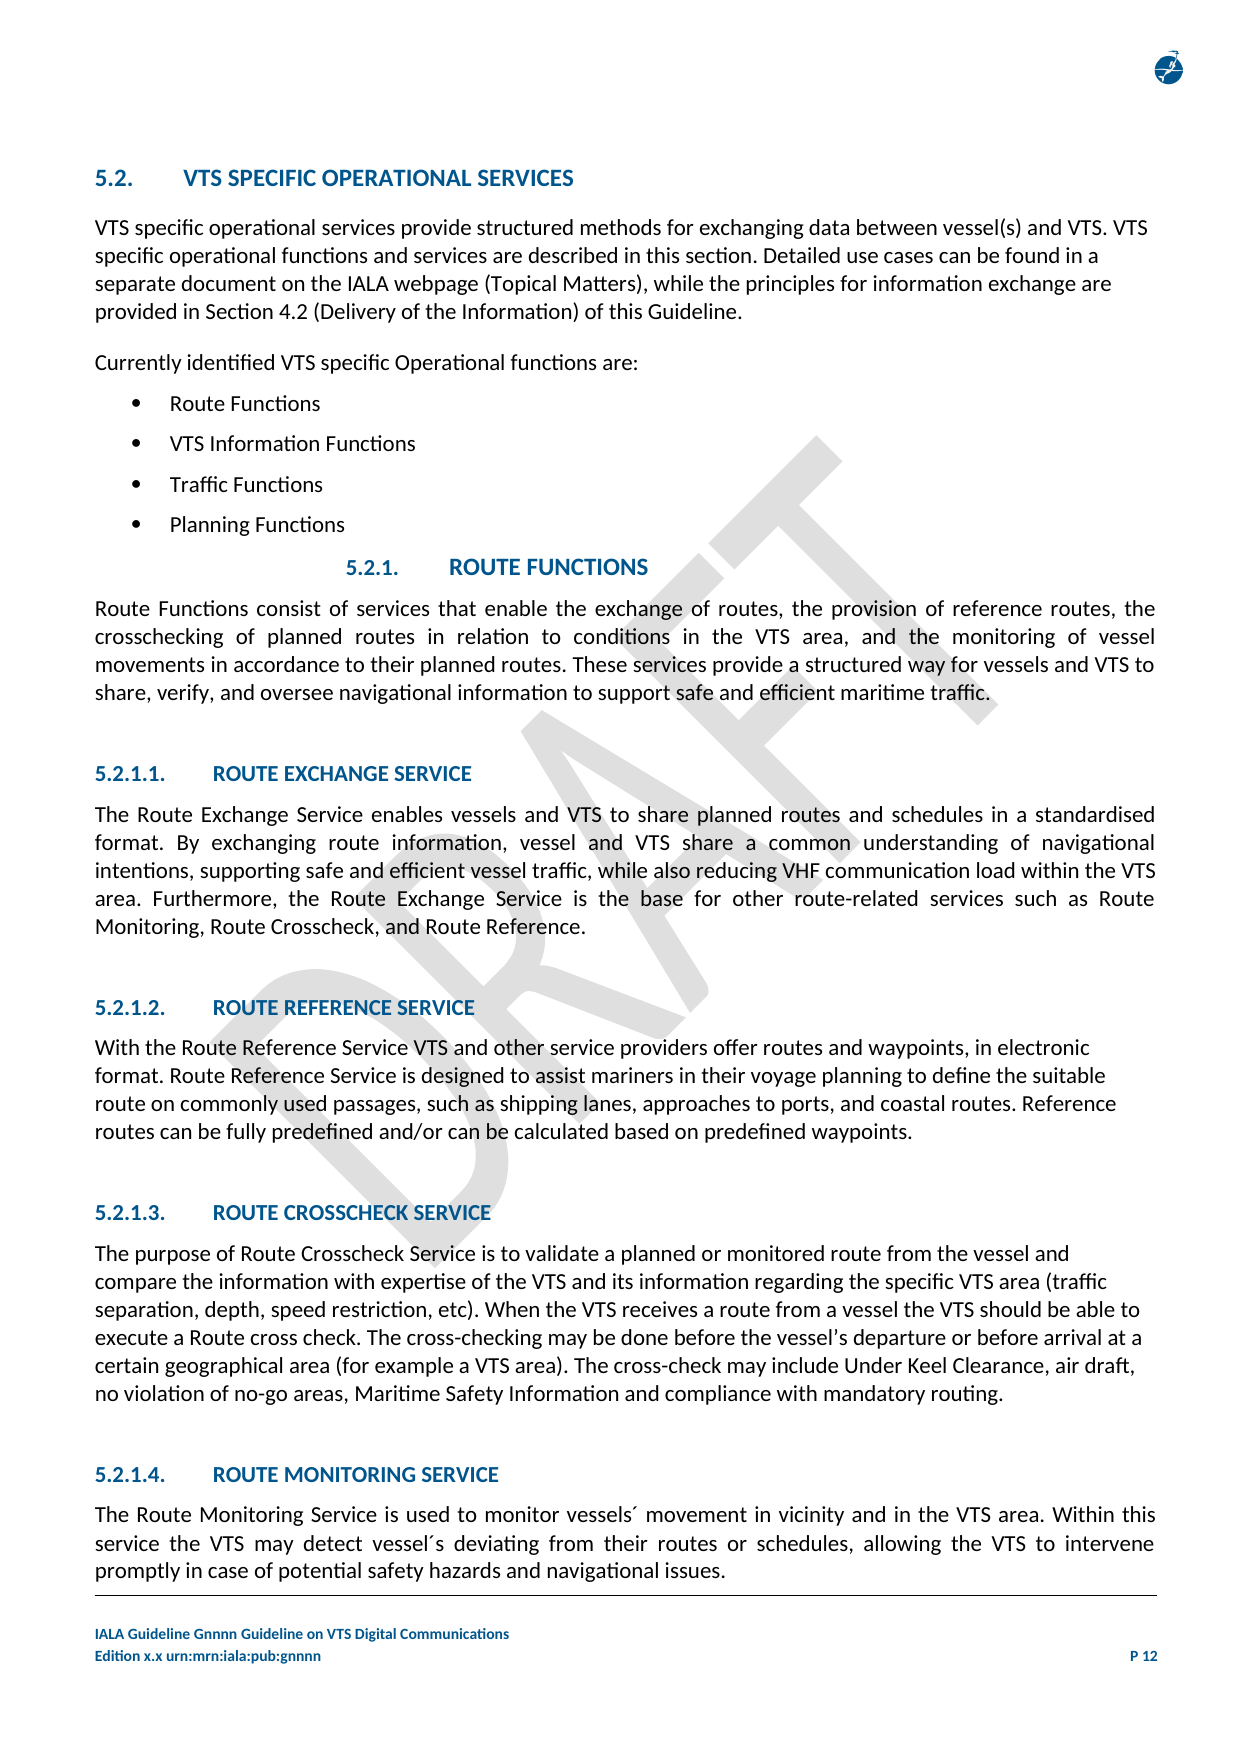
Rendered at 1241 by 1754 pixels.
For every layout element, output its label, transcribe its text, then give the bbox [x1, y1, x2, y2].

text VTS specific operational services provide structured methods for exchanging data between vessel(s) and VTS. VTS specific operational functions and services are described in this section. Detailed use cases can be found in a separate document on the IALA webpage (Topical Matters), while the principles for information exchange are provided in Section 4.2 (Delivery of the Information) of this Guideline. [94, 213, 1157, 326]
list Planning Functions [132, 511, 1157, 538]
list With the Route Reference Service VTS and other service providers offer routes and waypoints, in electronic format. Route Reference Service is designed to assist mariners in their voyage planning to define the suitable route on commonly used passages, such as shipping lanes, approaches to ports, and coastal routes. Reference routes can be fully predefined and/or can be calculated based on predefined waypoints. [94, 1033, 1157, 1145]
subtitle ROUTE REFERENCE SERVICE [94, 993, 1054, 1021]
list The purpose of Route Crosscheck Service is to validate a planned or monitored route from the vessel and compare the information with expertise of the VTS and its information regarding the specific VTS area (traffic separation, depth, speed restriction, etc). When the VTS receives a route from a vessel the VTS should be able to execute a Route cross check. The cross-checking may be done before the vessel’s departure or before arrival at a certain geographical area (for example a VTS area). The cross-check may include Under Keel Clearance, air draft, no violation of no-go areas, Maritime Safety Information and compliance with mandatory routing. [94, 1239, 1157, 1407]
text Currently identified VTS specific Operational functions are: [94, 348, 1157, 376]
list Traffic Functions [132, 470, 1157, 498]
picture [1123, 0, 1241, 119]
text The Route Exchange Service enables vessels and VTS to share planned routes and schedules in a standardised format. By exchanging route information, vessel and VTS share a common understanding of navigational intentions, supporting safe and efficient vessel traffic, while also reducing VHF communication load within the VTS area. Furthermore, the Route Exchange Service is the base for other route-related services such as Route Monitoring, Route Crosscheck, and Route Reference. [94, 800, 1157, 940]
text The Route Monitoring Service is used to monitor vessels´ movement in vicinity and in the VTS area. Within this service the VTS may detect vessel´s deviating from their routes or schedules, allowing the VTS to intervene promptly in case of potential safety hazards and navigational issues. [94, 1501, 1157, 1585]
list VTS Information Functions [132, 429, 1157, 457]
list Route Functions [132, 389, 1157, 417]
subtitle VTS SPECIFIC OPERATIONAL SERVICES [94, 162, 1157, 193]
subtitle ROUTE FUNCTIONS [346, 551, 1069, 582]
subtitle ROUTE MONITORING SERVICE [94, 1460, 1054, 1488]
text Route Functions consist of services that enable the exchange of routes, the provision of reference routes, the crosschecking of planned routes in relation to conditions in the VTS area, and the monitoring of vessel movements in accordance to their planned routes. These services provide a structured way for vessels and VTS to share, verify, and oversee navigational information to support safe and efficient maritime traffic. [94, 594, 1157, 706]
subtitle ROUTE EXCHANGE SERVICE [94, 759, 1054, 787]
subtitle ROUTE CROSSCHECK SERVICE [94, 1198, 1054, 1226]
